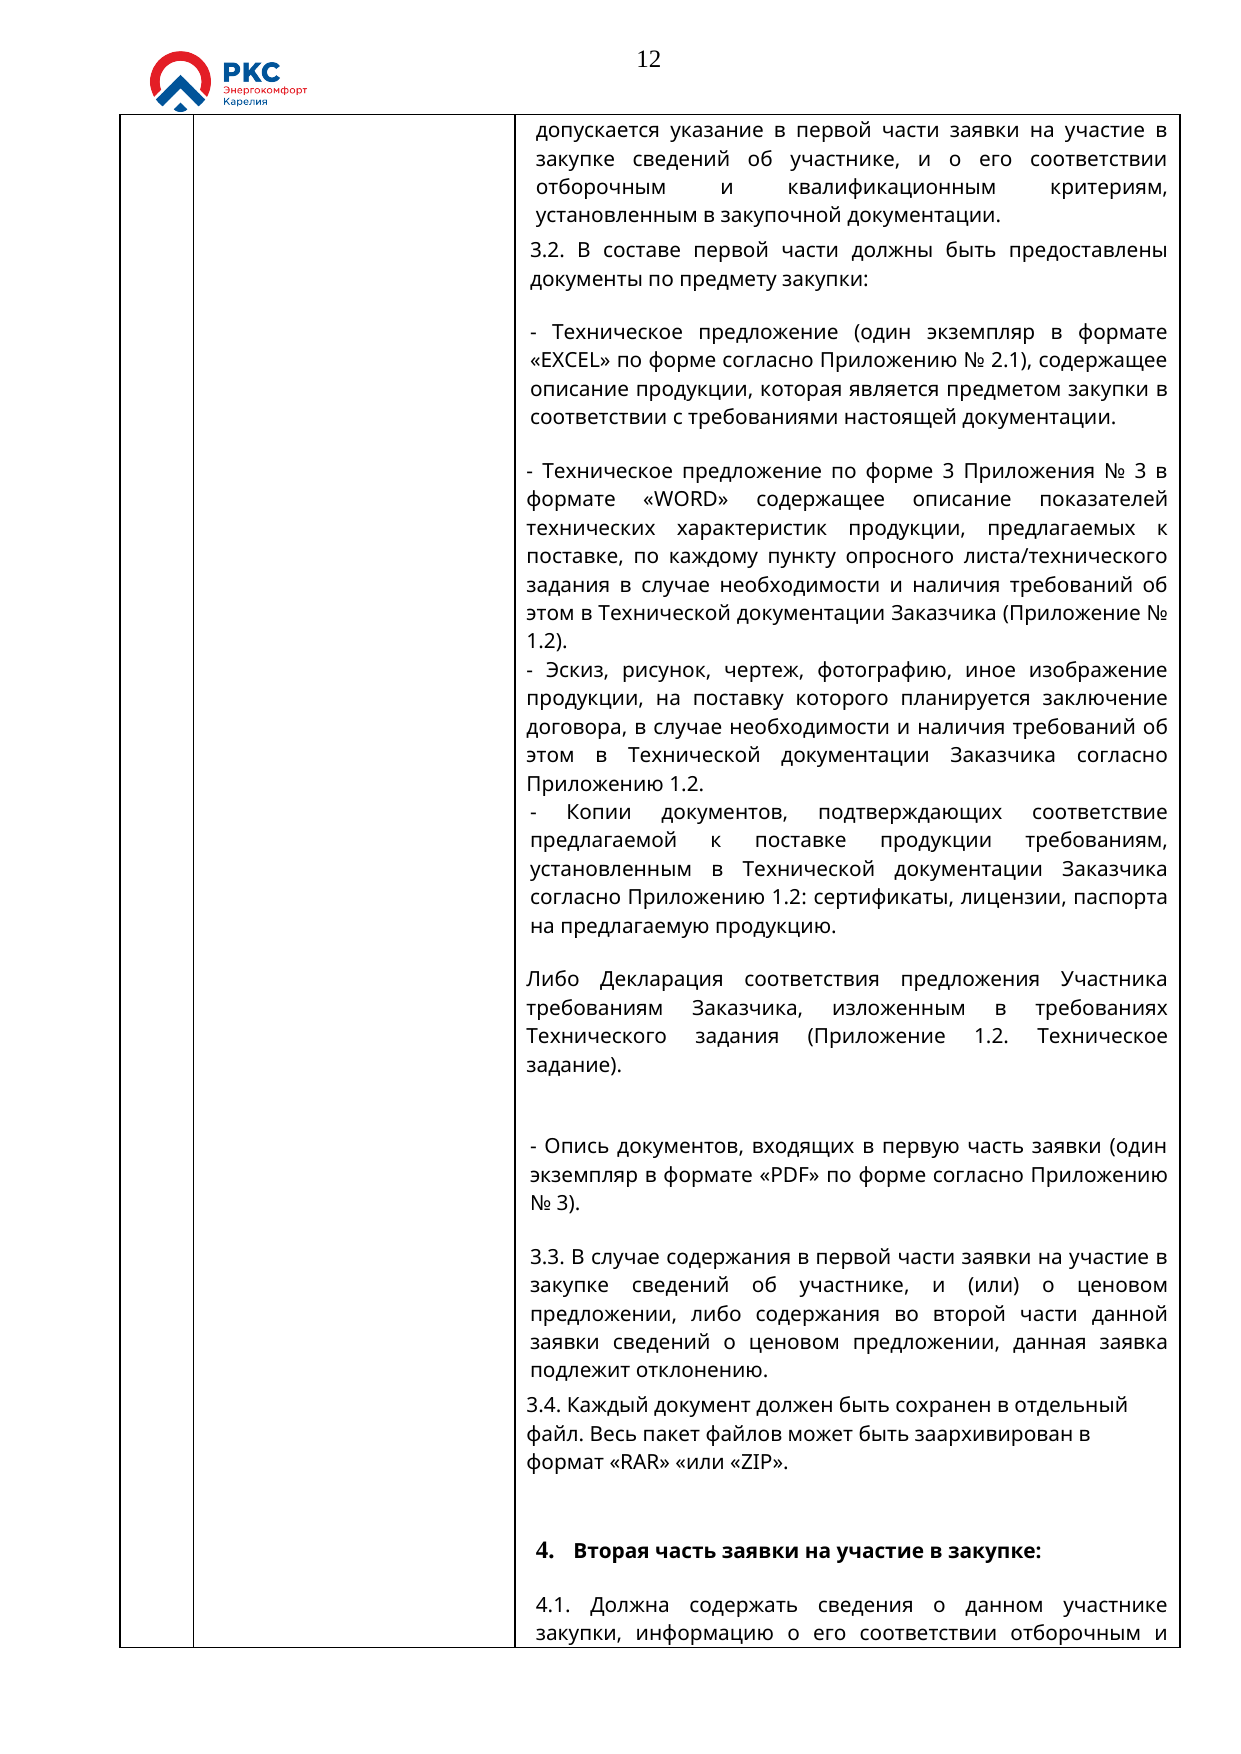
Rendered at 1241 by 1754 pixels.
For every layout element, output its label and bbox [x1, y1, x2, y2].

table_cell [121, 115, 193, 1647]
picture [134, 35, 317, 114]
table_cell [194, 115, 514, 1647]
table_cell [516, 115, 1179, 1647]
